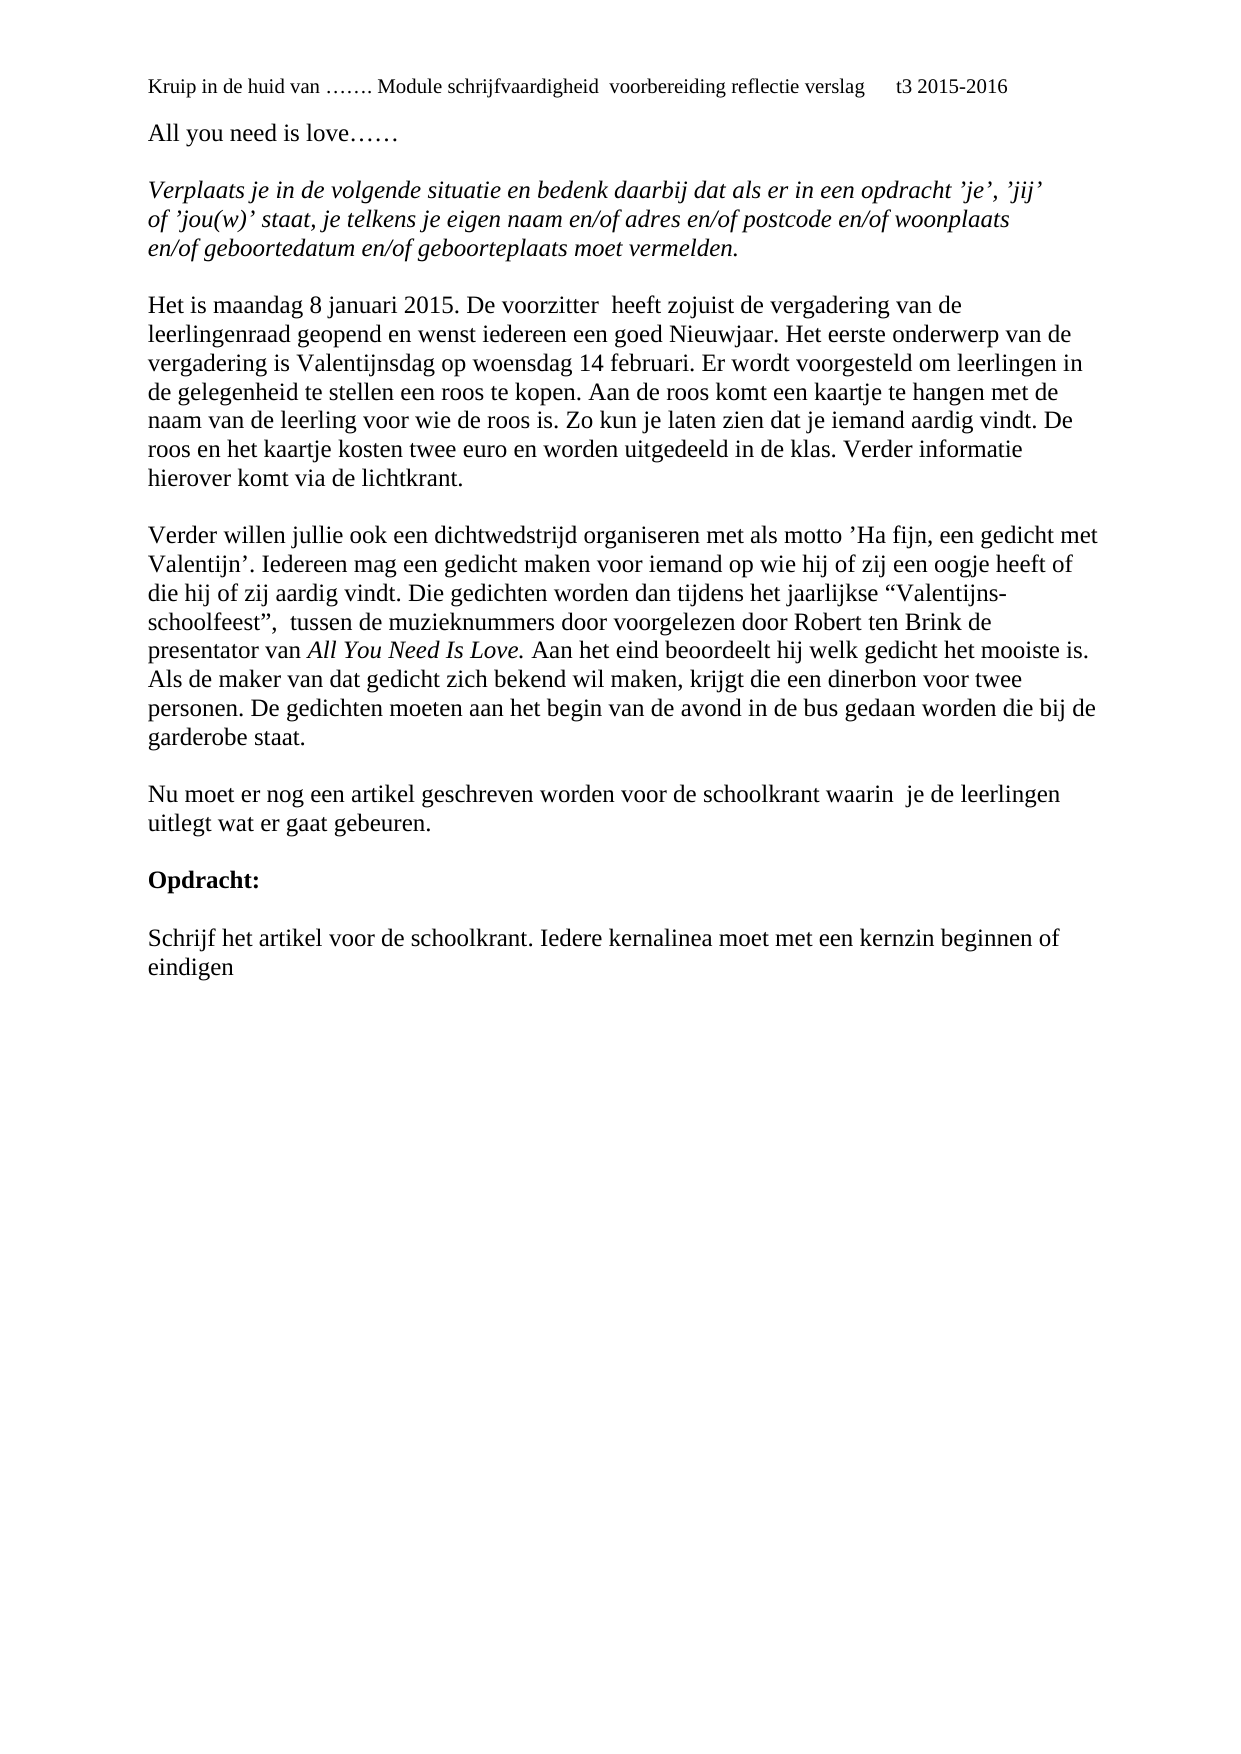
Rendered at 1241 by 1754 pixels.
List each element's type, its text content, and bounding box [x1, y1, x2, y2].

text Schrijf het artikel voor de schoolkrant. Iedere kernalinea moet met een kernzin beginnen of eindigen [148, 923, 1107, 981]
text Nu moet er nog een artikel geschreven worden voor de schoolkrant waarin je de leerlingen uitlegt wat er gaat gebeuren. [148, 779, 1107, 837]
text Verder willen jullie ook een dichtwedstrijd organiseren met als motto ’Ha fijn, een gedicht met Valentijn’. Iedereen mag een gedicht maken voor iemand op wie hij of zij een oogje heeft of die hij of zij aardig vindt. Die gedichten worden dan tijdens het jaarlijkse “Valentijns- schoolfeest”, tussen de muzieknummers door voorgelezen door Robert ten Brink de presentator van All You Need Is Love. Aan het eind beoordeelt hij welk gedicht het mooiste is. Als de maker van dat gedicht zich bekend wil maken, krijgt die een dinerbon voor twee personen. De gedichten moeten aan het begin van de avond in de bus gedaan worden die bij de garderobe staat. [148, 521, 1107, 751]
text Verplaats je in de volgende situatie en bedenk daarbij dat als er in een opdracht ’je’, ’jij’ [148, 176, 1107, 204]
text All you need is love…… [148, 118, 1107, 147]
text Opdracht: [148, 866, 1107, 894]
text Het is maandag 8 januari 2015. De voorzitter heeft zojuist de vergadering van de leerlingenraad geopend en wenst iedereen een goed Nieuwjaar. Het eerste onderwerp van de vergadering is Valentijnsdag op woensdag 14 februari. Er wordt voorgesteld om leerlingen in de gelegenheid te stellen een roos te kopen. Aan de roos komt een kaartje te hangen met de naam van de leerling voor wie de roos is. Zo kun je laten zien dat je iemand aardig vindt. De roos en het kaartje kosten twee euro en worden uitgedeeld in de klas. Verder informatie hierover komt via de lichtkrant. [148, 291, 1107, 492]
text en/of geboortedatum en/of geboorteplaats moet vermelden. [148, 233, 1107, 262]
text of ’jou(w)’ staat, je telkens je eigen naam en/of adres en/of postcode en/of woonplaats [148, 204, 1107, 233]
